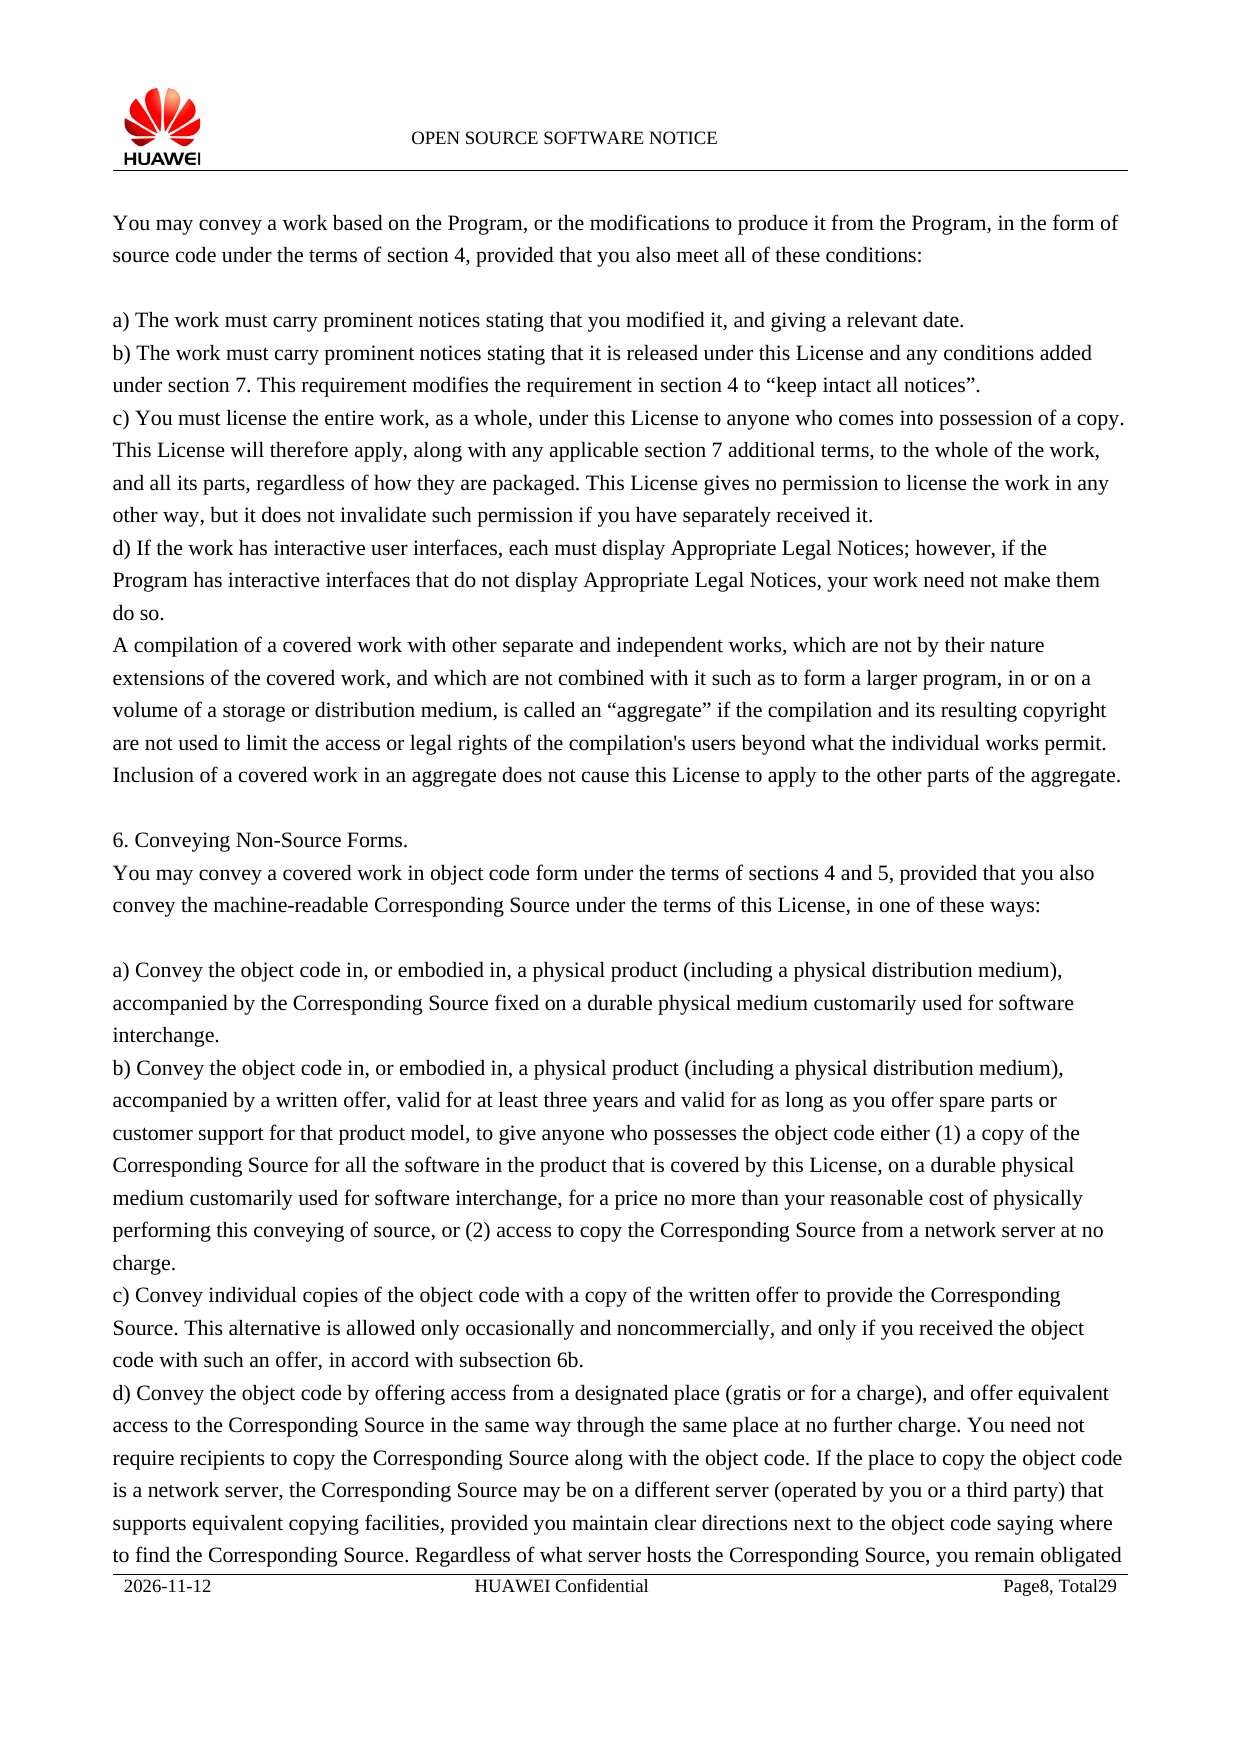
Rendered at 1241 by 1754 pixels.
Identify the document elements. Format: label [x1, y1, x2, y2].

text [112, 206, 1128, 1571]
picture [124, 88, 201, 165]
